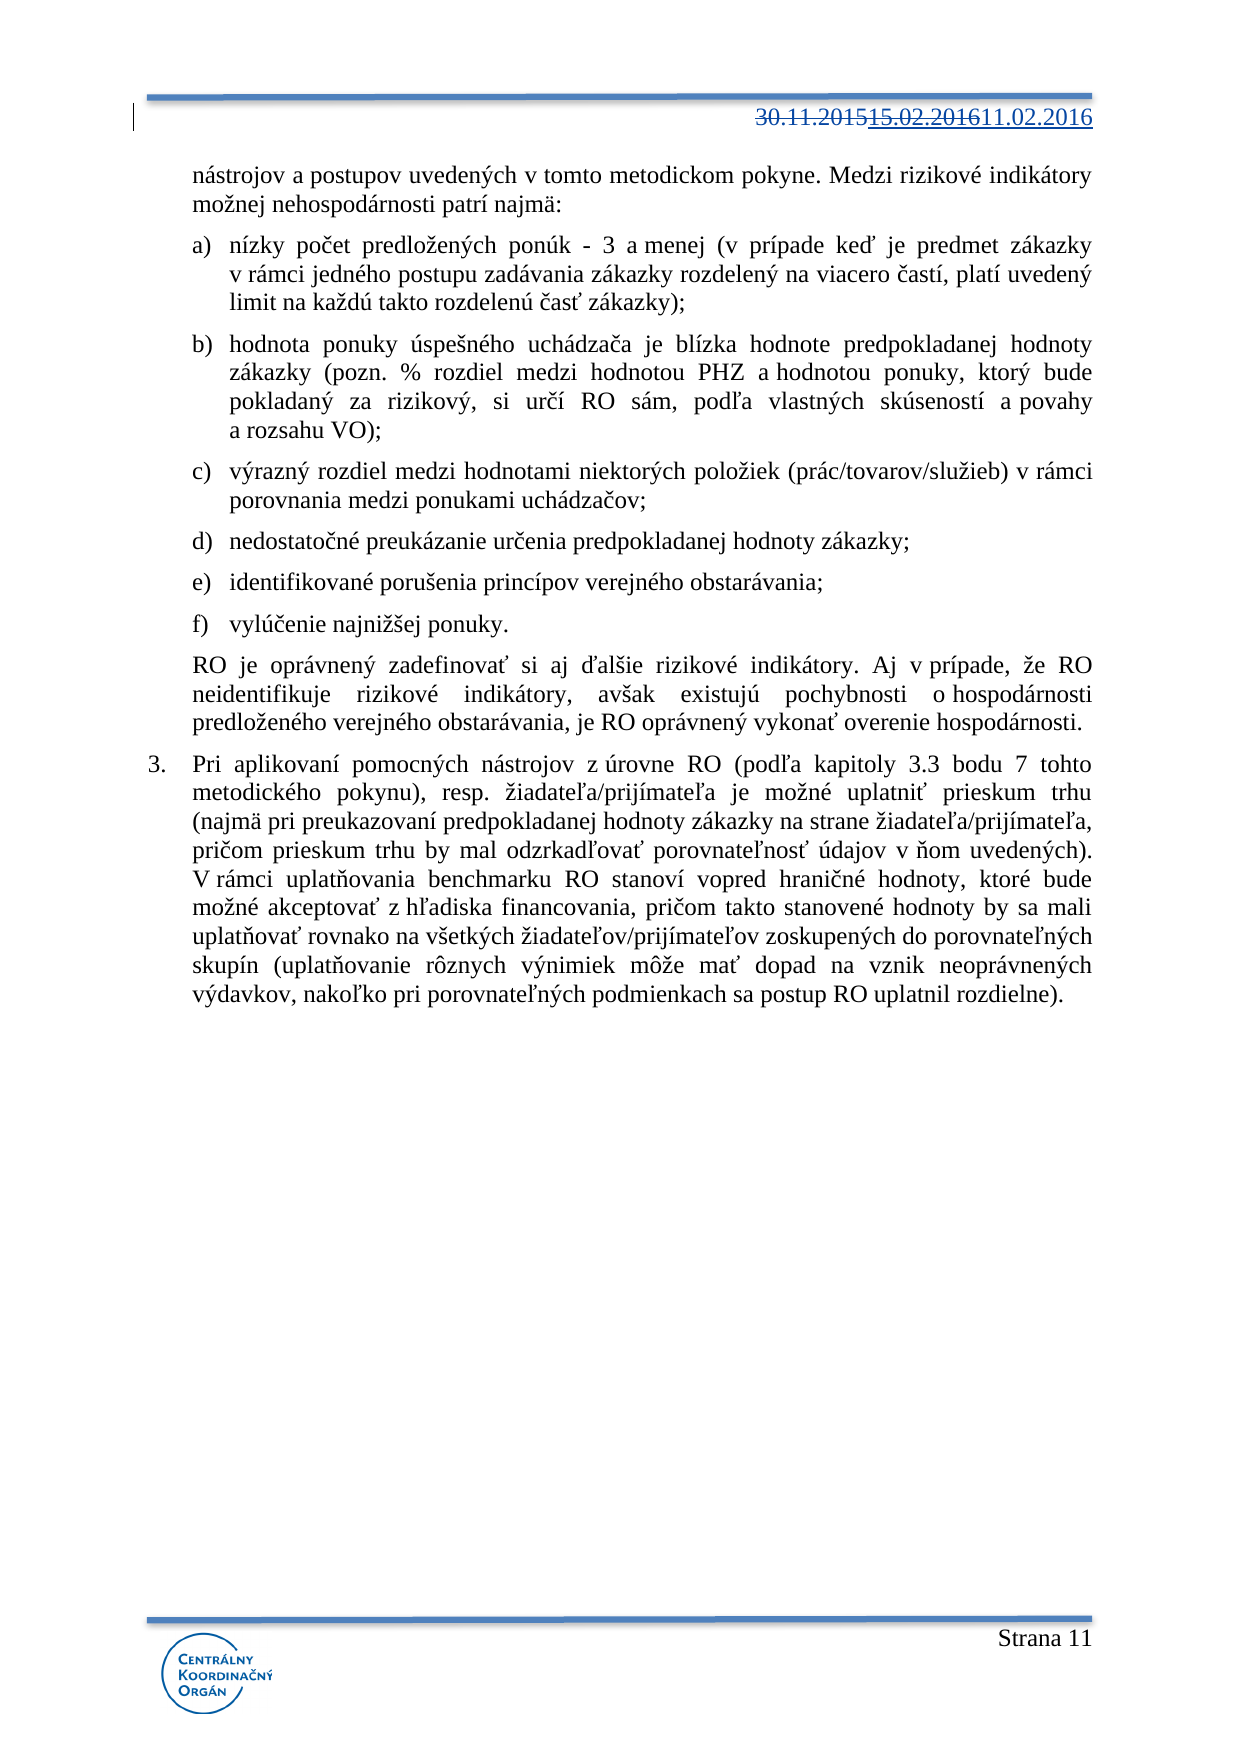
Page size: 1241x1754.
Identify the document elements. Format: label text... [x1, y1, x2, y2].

list vylúčenie najnižšej ponuky. [192, 609, 1093, 637]
list nedostatočné preukázanie určenia predpokladanej hodnoty zákazky; [192, 526, 1093, 555]
list hodnota ponuky úspešného uchádzača je blízka hodnote predpokladanej hodnoty zákazky (pozn. % rozdiel medzi hodnotou PHZ a hodnotou ponuky, ktorý bude pokladaný za rizikový, si určí RO sám, podľa vlastných skúseností a povahy a rozsahu VO); [192, 329, 1093, 444]
list identifikované porušenia princípov verejného obstarávania; [192, 567, 1093, 596]
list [148, 160, 1093, 217]
list nízky počet predložených ponúk - 3 a menej (v prípade keď je predmet zákazky v rámci jedného postupu zadávania zákazky rozdelený na viacero častí, platí uvedený limit na každú takto rozdelenú časť zákazky); [192, 230, 1093, 316]
list výrazný rozdiel medzi hodnotami niektorých položiek (prác/tovarov/služieb) v rámci porovnania medzi ponukami uchádzačov; [192, 456, 1093, 514]
list RO je oprávnený zadefinovať si aj ďalšie rizikové indikátory. Aj v prípade, že RO neidentifikuje rizikové indikátory, avšak existujú pochybnosti o hospodárnosti predloženého verejného obstarávania, je RO oprávnený vykonať overenie hospodárnosti. [192, 650, 1093, 736]
picture [159, 1631, 272, 1713]
list Pri aplikovaní pomocných nástrojov z úrovne RO (podľa kapitoly 3.3 bodu 7 tohto metodického pokynu), resp. žiadateľa/prijímateľa je možné uplatniť prieskum trhu (najmä pri preukazovaní predpokladanej hodnoty zákazky na strane žiadateľa/prijímateľa, pričom prieskum trhu by mal odzrkadľovať porovnateľnosť údajov v ňom uvedených). V rámci uplatňovania benchmarku RO stanoví vopred hraničné hodnoty, ktoré bude možné akceptovať z hľadiska financovania, pričom takto stanovené hodnoty by sa mali uplatňovať rovnako na všetkých žiadateľov/prijímateľov zoskupených do porovnateľných skupín (uplatňovanie rôznych výnimiek môže mať dopad na vznik neoprávnených výdavkov, nakoľko pri porovnateľných podmienkach sa postup RO uplatnil rozdielne). [148, 749, 1093, 1007]
